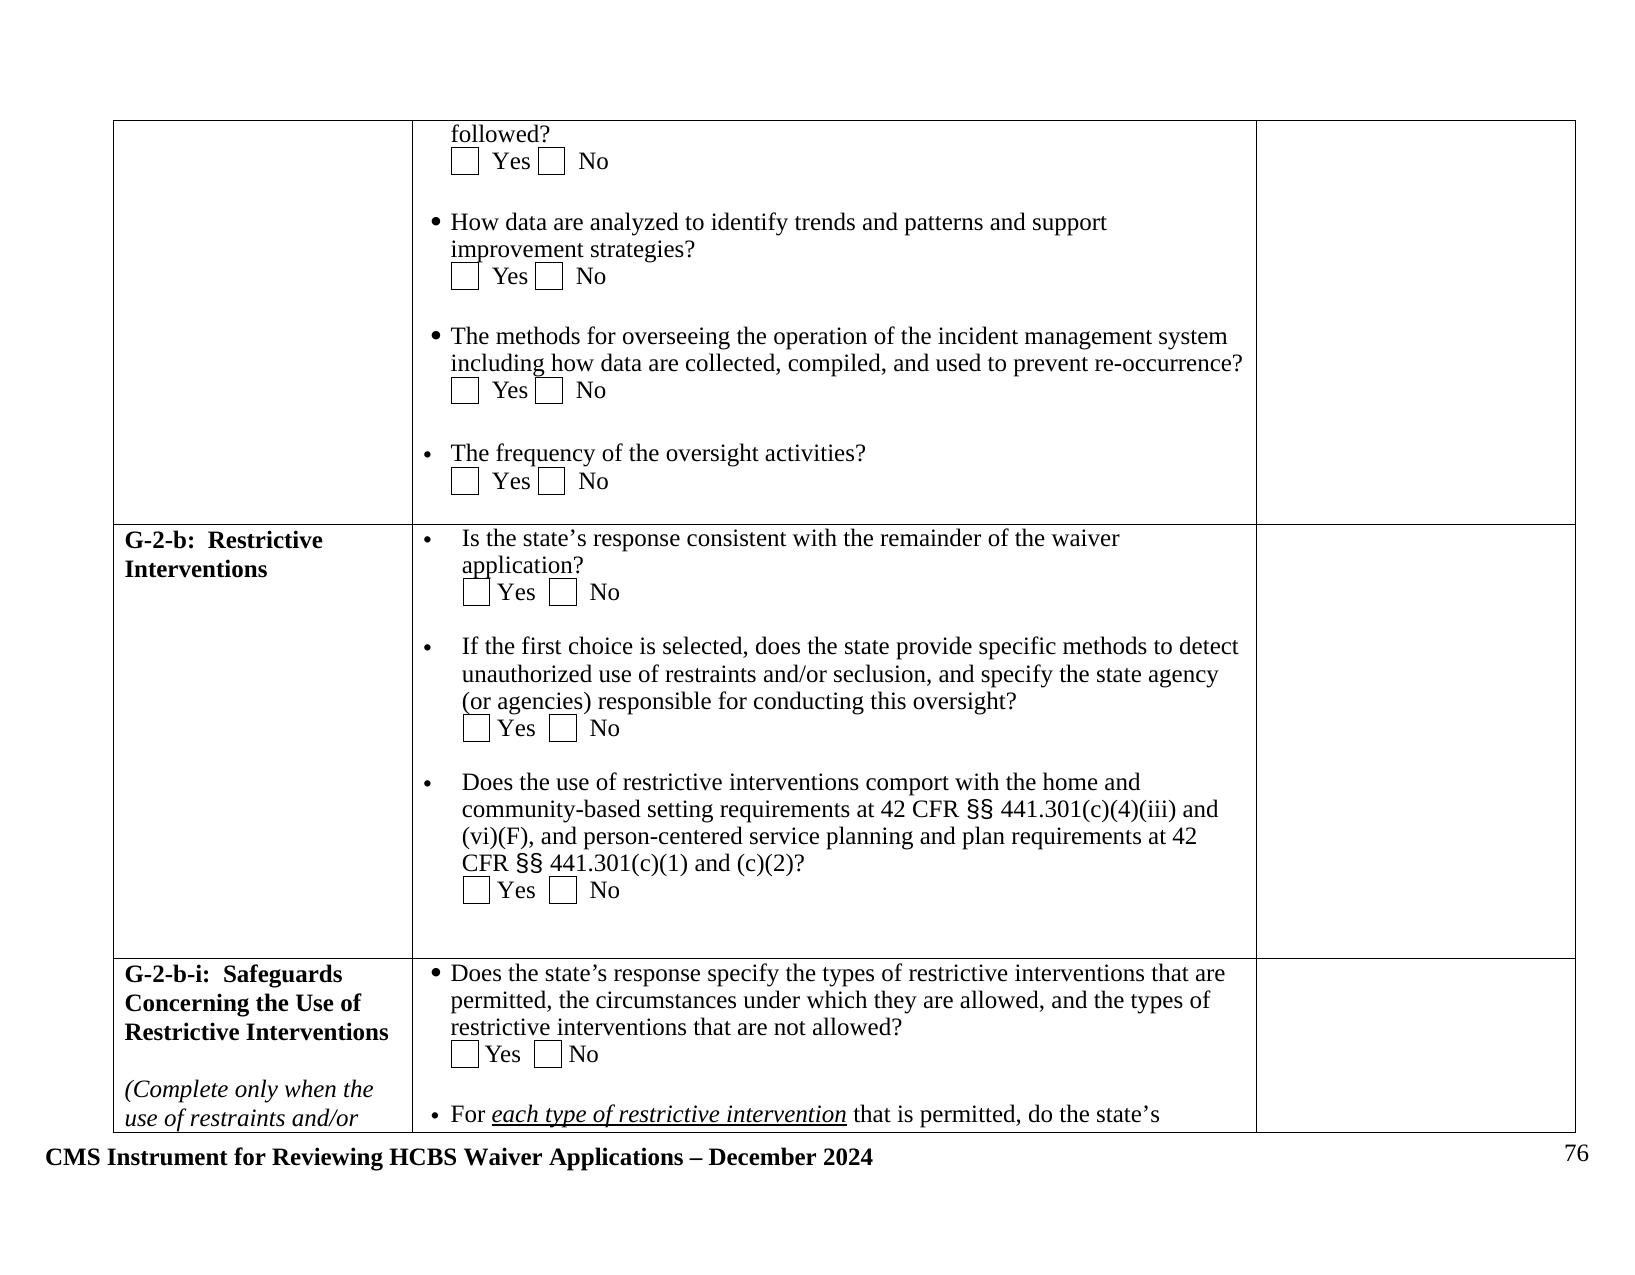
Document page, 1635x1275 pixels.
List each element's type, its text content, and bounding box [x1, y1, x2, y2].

table_cell Is the state’s response consistent with the remainder of the waiver application? Yes No If the first choice is selected, does the state provide specific methods to detect unauthorized use of restraints and/or seclusion, and specify the state agency (or agencies) responsible for conducting this oversight? Yes No Does the use of restrictive interventions comport with the home and community-based setting requirements at 42 CFR §§ 441.301(c)(4)(iii) and (vi)(F), and person-centered service planning and plan requirements at 42 CFR §§ 441.301(c)(1) and (c)(2)? Yes No [413, 525, 1256, 958]
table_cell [413, 121, 1256, 524]
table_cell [114, 959, 412, 1132]
table_cell [1257, 959, 1575, 1132]
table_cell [114, 121, 412, 524]
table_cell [413, 959, 1256, 1132]
table_cell G-2-b: Restrictive Interventions [114, 525, 412, 958]
table_cell [1257, 121, 1575, 524]
table_cell [1257, 525, 1575, 958]
